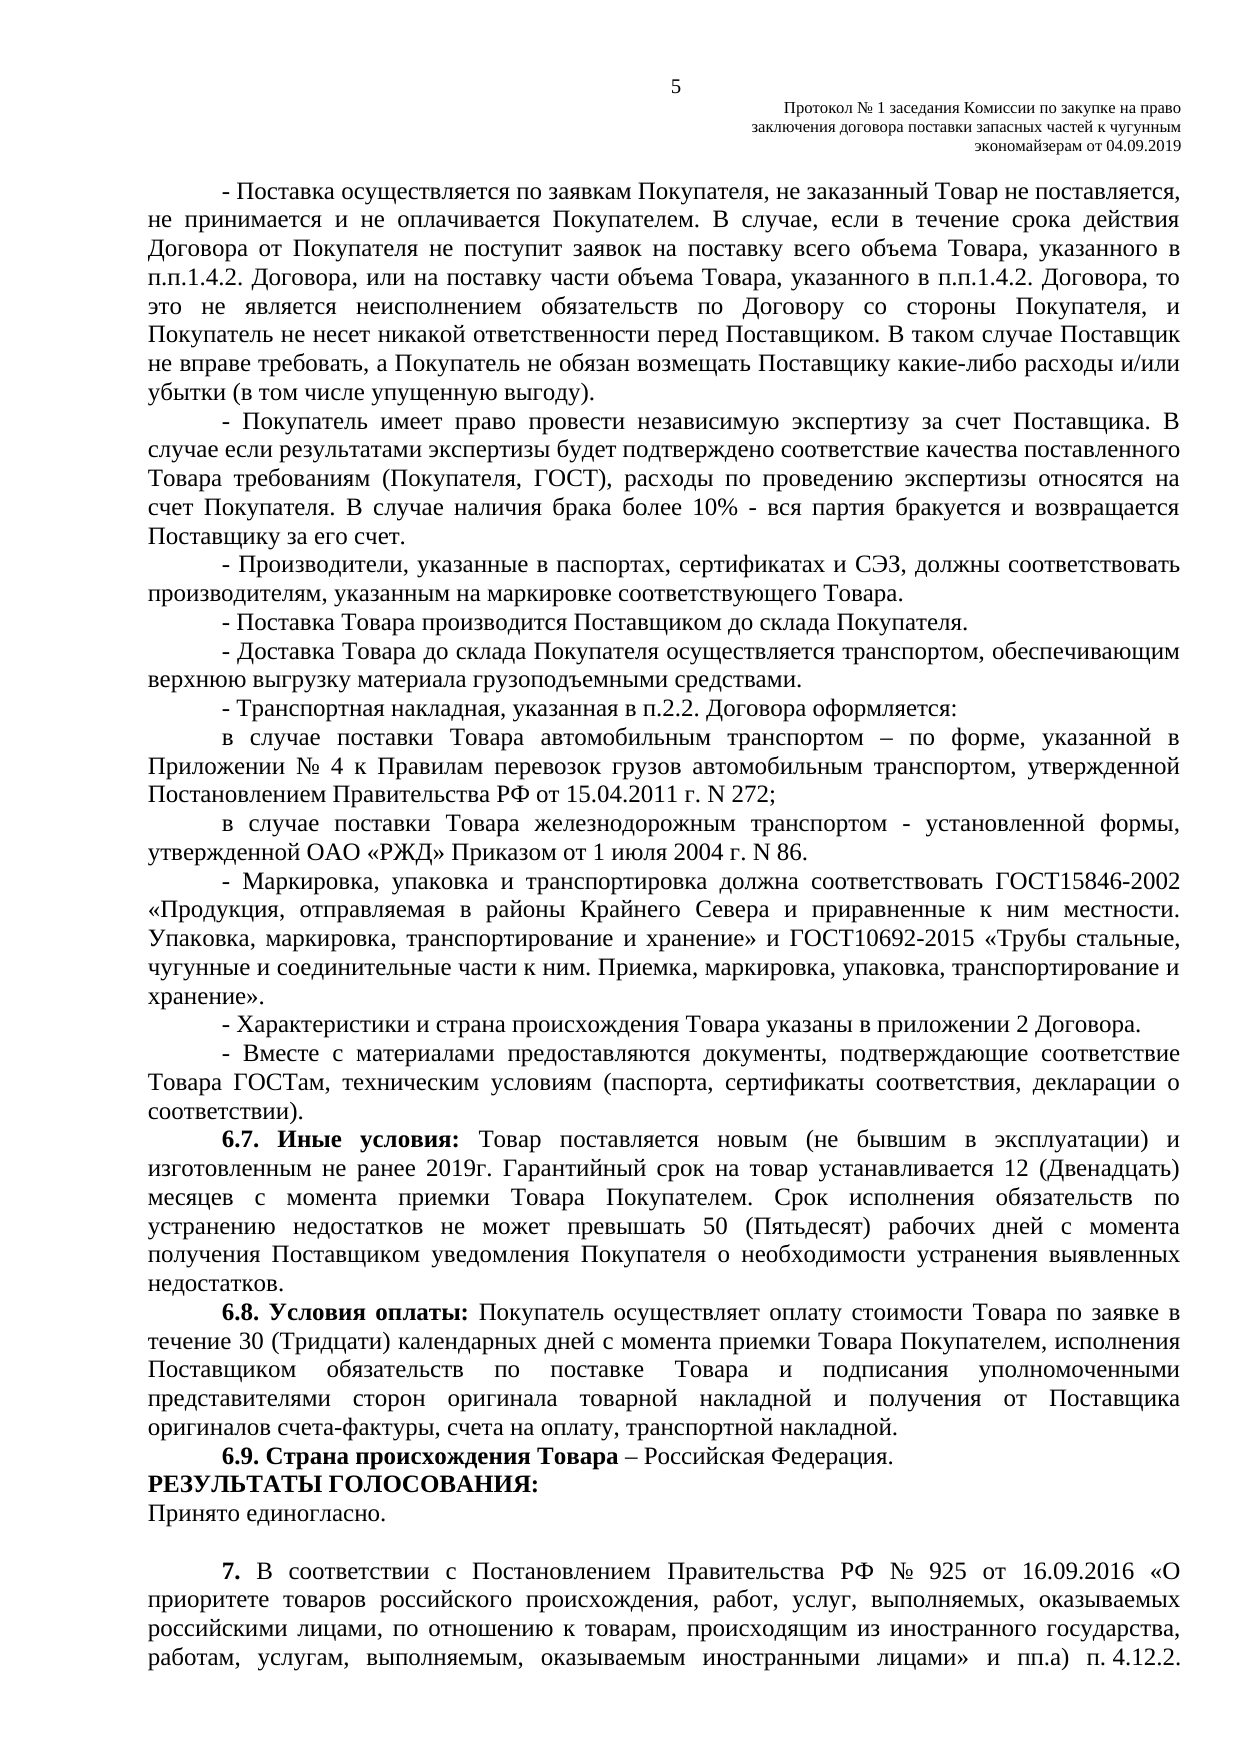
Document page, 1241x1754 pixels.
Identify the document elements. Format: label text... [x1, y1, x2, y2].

text - Покупатель имеет право провести независимую экспертизу за счет Поставщика. В случае если результатами экспертизы будет подтверждено соответствие качества поставленного Товара требованиям (Покупателя, ГОСТ), расходы по проведению экспертизы относятся на счет Покупателя. В случае наличия брака более 10% - вся партия бракуется и возвращается Поставщику за его счет. [148, 406, 1181, 549]
text - Поставка Товара производится Поставщиком до склада Покупателя. [148, 607, 1181, 636]
text 6.7. Иные условия: Товар поставляется новым (не бывшим в эксплуатации) и изготовленным не ранее 2019г. Гарантийный срок на товар устанавливается 12 (Двенадцать) месяцев с момента приемки Товара Покупателем. Срок исполнения обязательств по устранению недостатков не может превышать 50 (Пятьдесят) рабочих дней с момента получения Поставщиком уведомления Покупателя о необходимости устранения выявленных недостатков. [148, 1124, 1181, 1297]
text - Доставка Товара до склада Покупателя осуществляется транспортом, обеспечивающим верхнюю выгрузку материала грузоподъемными средствами. [148, 636, 1181, 693]
text - Производители, указанные в паспортах, сертификатах и СЭЗ, должны соответствовать производителям, указанным на маркировке соответствующего Товара. [148, 549, 1181, 607]
text в случае поставки Товара автомобильным транспортом – по форме, указанной в Приложении № 4 к Правилам перевозок грузов автомобильным транспортом, утвержденной Постановлением Правительства РФ от 15.04.2011 г. N 272; [148, 722, 1181, 808]
text - Поставка осуществляется по заявкам Покупателя, не заказанный Товар не поставляется, не принимается и не оплачивается Покупателем. В случае, если в течение срока действия Договора от Покупателя не поступит заявок на поставку всего объема Товара, указанного в п.п.1.4.2. Договора, или на поставку части объема Товара, указанного в п.п.1.4.2. Договора, то это не является неисполнением обязательств по Договору со стороны Покупателя, и Покупатель не несет никакой ответственности перед Поставщиком. В таком случае Поставщик не вправе требовать, а Покупатель не обязан возмещать Поставщику какие-либо расходы и/или убытки (в том числе упущенную выгоду). [148, 176, 1181, 406]
text РЕЗУЛЬТАТЫ ГОЛОСОВАНИЯ: [148, 1469, 1181, 1498]
text 6.9. Страна происхождения Товара – Российская Федерация. [148, 1441, 1181, 1469]
text Принято единогласно. [148, 1498, 1181, 1527]
text - Транспортная накладная, указанная в п.2.2. Договора оформляется: [148, 693, 1181, 722]
text - Характеристики и страна происхождения Товара указаны в приложении 2 Договора. [148, 1009, 1181, 1038]
text - Маркировка, упаковка и транспортировка должна соответствовать ГОСТ15846-2002 «Продукция, отправляемая в районы Крайнего Севера и приравненные к ним местности. Упаковка, маркировка, транспортирование и хранение» и ГОСТ10692-2015 «Трубы стальные, чугунные и соединительные части к ним. Приемка, маркировка, упаковка, транспортирование и хранение». [148, 866, 1181, 1009]
text - Вместе с материалами предоставляются документы, подтверждающие соответствие Товара ГОСТам, техническим условиям (паспорта, сертификаты соответствия, декларации о соответствии). [148, 1038, 1181, 1124]
text 6.8. Условия оплаты: Покупатель осуществляет оплату стоимости Товара по заявке в течение 30 (Тридцати) календарных дней с момента приемки Товара Покупателем, исполнения Поставщиком обязательств по поставке Товара и подписания уполномоченными представителями сторон оригинала товарной накладной и получения от Поставщика оригиналов счета-фактуры, счета на оплату, транспортной накладной. [148, 1297, 1181, 1441]
text в случае поставки Товара железнодорожным транспортом - установленной формы, утвержденной ОАО «РЖД» Приказом от 1 июля 2004 г. N 86. [148, 808, 1181, 866]
